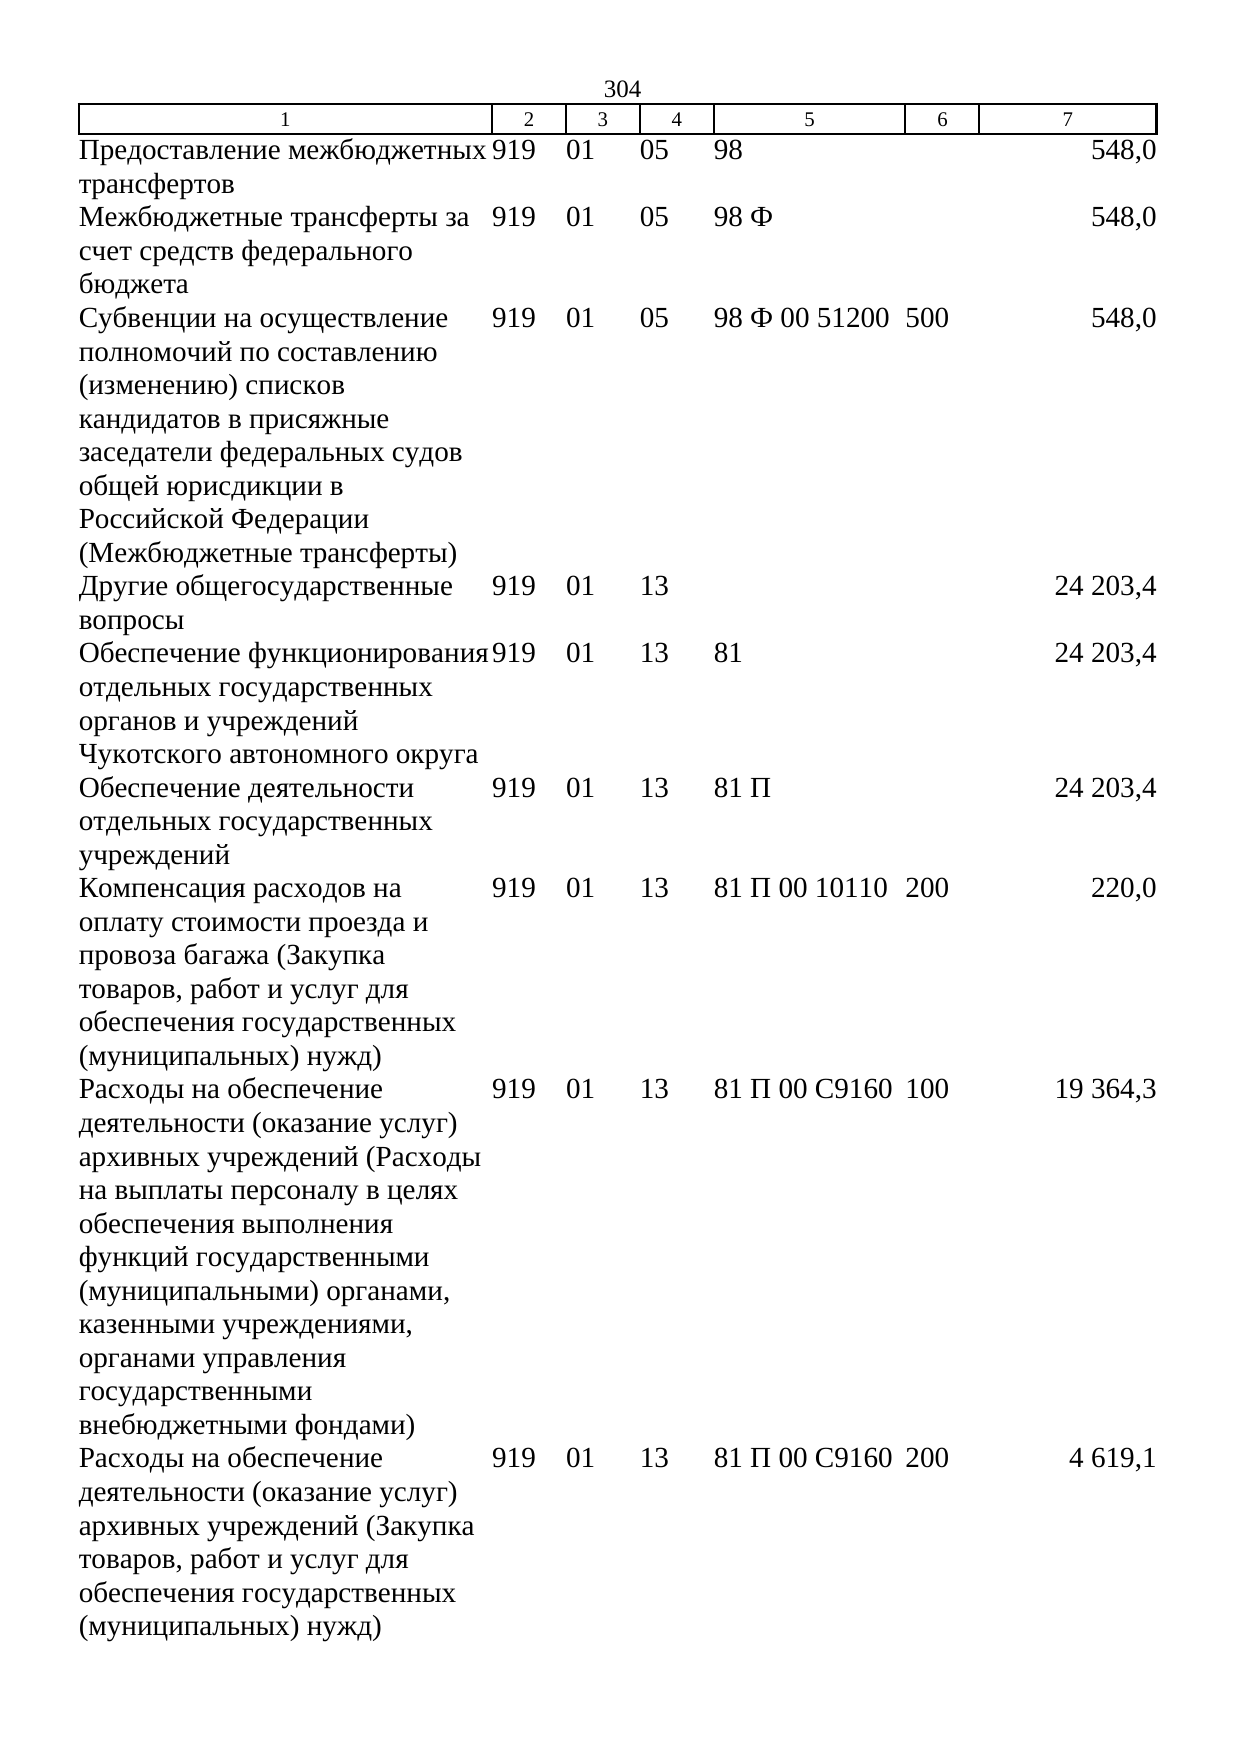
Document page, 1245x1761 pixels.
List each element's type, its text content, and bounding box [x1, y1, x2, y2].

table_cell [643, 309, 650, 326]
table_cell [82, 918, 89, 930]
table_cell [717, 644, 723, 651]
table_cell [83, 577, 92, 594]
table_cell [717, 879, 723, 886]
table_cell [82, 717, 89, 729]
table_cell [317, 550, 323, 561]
table_header 1 [80, 105, 491, 132]
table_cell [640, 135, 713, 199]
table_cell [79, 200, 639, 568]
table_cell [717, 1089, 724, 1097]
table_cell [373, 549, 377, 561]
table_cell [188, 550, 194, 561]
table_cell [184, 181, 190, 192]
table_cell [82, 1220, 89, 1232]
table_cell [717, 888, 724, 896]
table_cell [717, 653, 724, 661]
table_header 7 [980, 105, 1155, 132]
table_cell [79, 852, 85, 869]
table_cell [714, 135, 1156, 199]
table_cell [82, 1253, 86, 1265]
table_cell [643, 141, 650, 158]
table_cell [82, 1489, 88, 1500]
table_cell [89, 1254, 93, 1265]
table_header 6 [906, 105, 978, 132]
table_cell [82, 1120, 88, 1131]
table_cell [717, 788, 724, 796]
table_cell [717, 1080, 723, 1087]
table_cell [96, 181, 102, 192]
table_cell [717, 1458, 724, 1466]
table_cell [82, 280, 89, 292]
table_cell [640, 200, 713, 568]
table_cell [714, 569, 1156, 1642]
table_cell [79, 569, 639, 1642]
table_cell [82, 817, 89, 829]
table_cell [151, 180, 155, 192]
table_header 3 [567, 105, 639, 132]
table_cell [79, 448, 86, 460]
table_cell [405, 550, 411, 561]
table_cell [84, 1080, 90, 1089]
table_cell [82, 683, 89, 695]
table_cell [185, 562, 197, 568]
table_header 2 [493, 105, 565, 132]
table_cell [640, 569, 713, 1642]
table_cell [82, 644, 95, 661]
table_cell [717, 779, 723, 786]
table_header 4 [641, 105, 713, 132]
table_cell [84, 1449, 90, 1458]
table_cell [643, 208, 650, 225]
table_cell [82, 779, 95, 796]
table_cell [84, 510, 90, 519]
table_header 5 [715, 105, 904, 132]
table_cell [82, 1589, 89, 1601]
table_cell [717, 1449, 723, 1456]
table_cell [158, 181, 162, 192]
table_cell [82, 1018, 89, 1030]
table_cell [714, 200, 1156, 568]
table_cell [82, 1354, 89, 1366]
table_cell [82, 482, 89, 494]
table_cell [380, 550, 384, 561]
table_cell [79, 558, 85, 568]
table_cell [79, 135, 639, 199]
